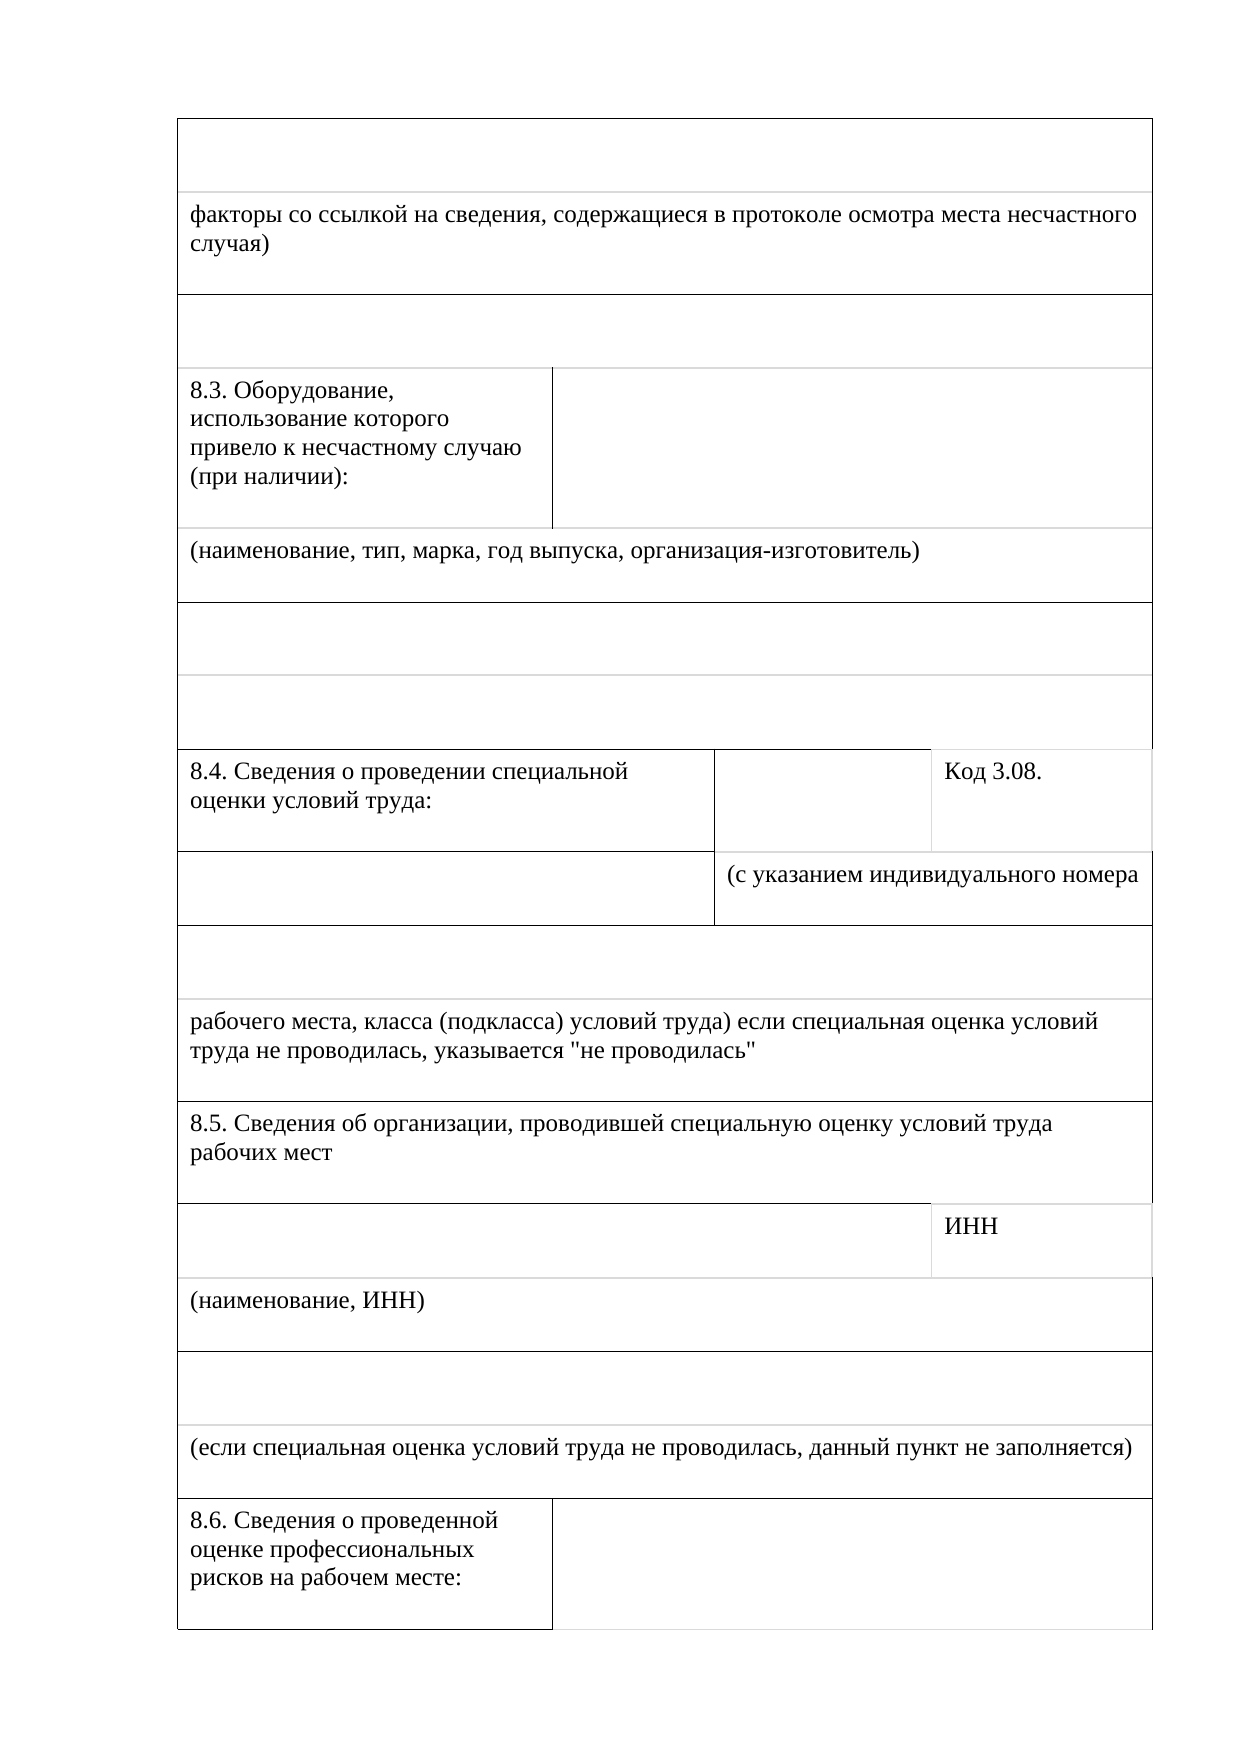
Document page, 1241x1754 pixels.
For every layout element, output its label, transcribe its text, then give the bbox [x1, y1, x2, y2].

table_cell [178, 926, 1152, 998]
table_cell [178, 676, 1152, 748]
table_cell факторы со ссылкой на сведения, содержащиеся в протоколе осмотра места несчастного случая) [178, 193, 1152, 294]
table_cell [178, 1352, 1152, 1424]
table_cell [178, 603, 1152, 674]
table_cell (с указанием индивидуального номера [715, 853, 1152, 925]
table_cell [178, 1204, 931, 1277]
table_cell 8.6. Сведения о проведенной оценке профессиональных рисков на рабочем месте: [178, 1499, 552, 1629]
table_cell [715, 750, 931, 851]
table_cell ИНН [932, 1205, 1151, 1277]
table_cell [178, 852, 714, 925]
table_cell Код 3.08. [932, 750, 1151, 851]
table_cell 8.4. Сведения о проведении специальной оценки условий труда: [178, 750, 714, 851]
table_cell [178, 295, 1152, 367]
table_cell [553, 1499, 1152, 1629]
table_cell [178, 119, 1152, 191]
table_cell (если специальная оценка условий труда не проводилась, данный пункт не заполняется) [178, 1426, 1152, 1498]
table_cell рабочего места, класса (подкласса) условий труда) если специальная оценка условий труда не проводилась, указывается "не проводилась" [178, 1000, 1152, 1101]
table_cell 8.5. Сведения об организации, проводившей специальную оценку условий труда рабочих мест [178, 1102, 1152, 1203]
table_cell (наименование, тип, марка, год выпуска, организация-изготовитель) [178, 529, 1152, 601]
table_cell 8.3. Оборудование, использование которого привело к несчастному случаю (при наличии): [178, 369, 552, 527]
table_cell (наименование, ИНН) [178, 1279, 1152, 1351]
table_cell [553, 369, 1152, 527]
